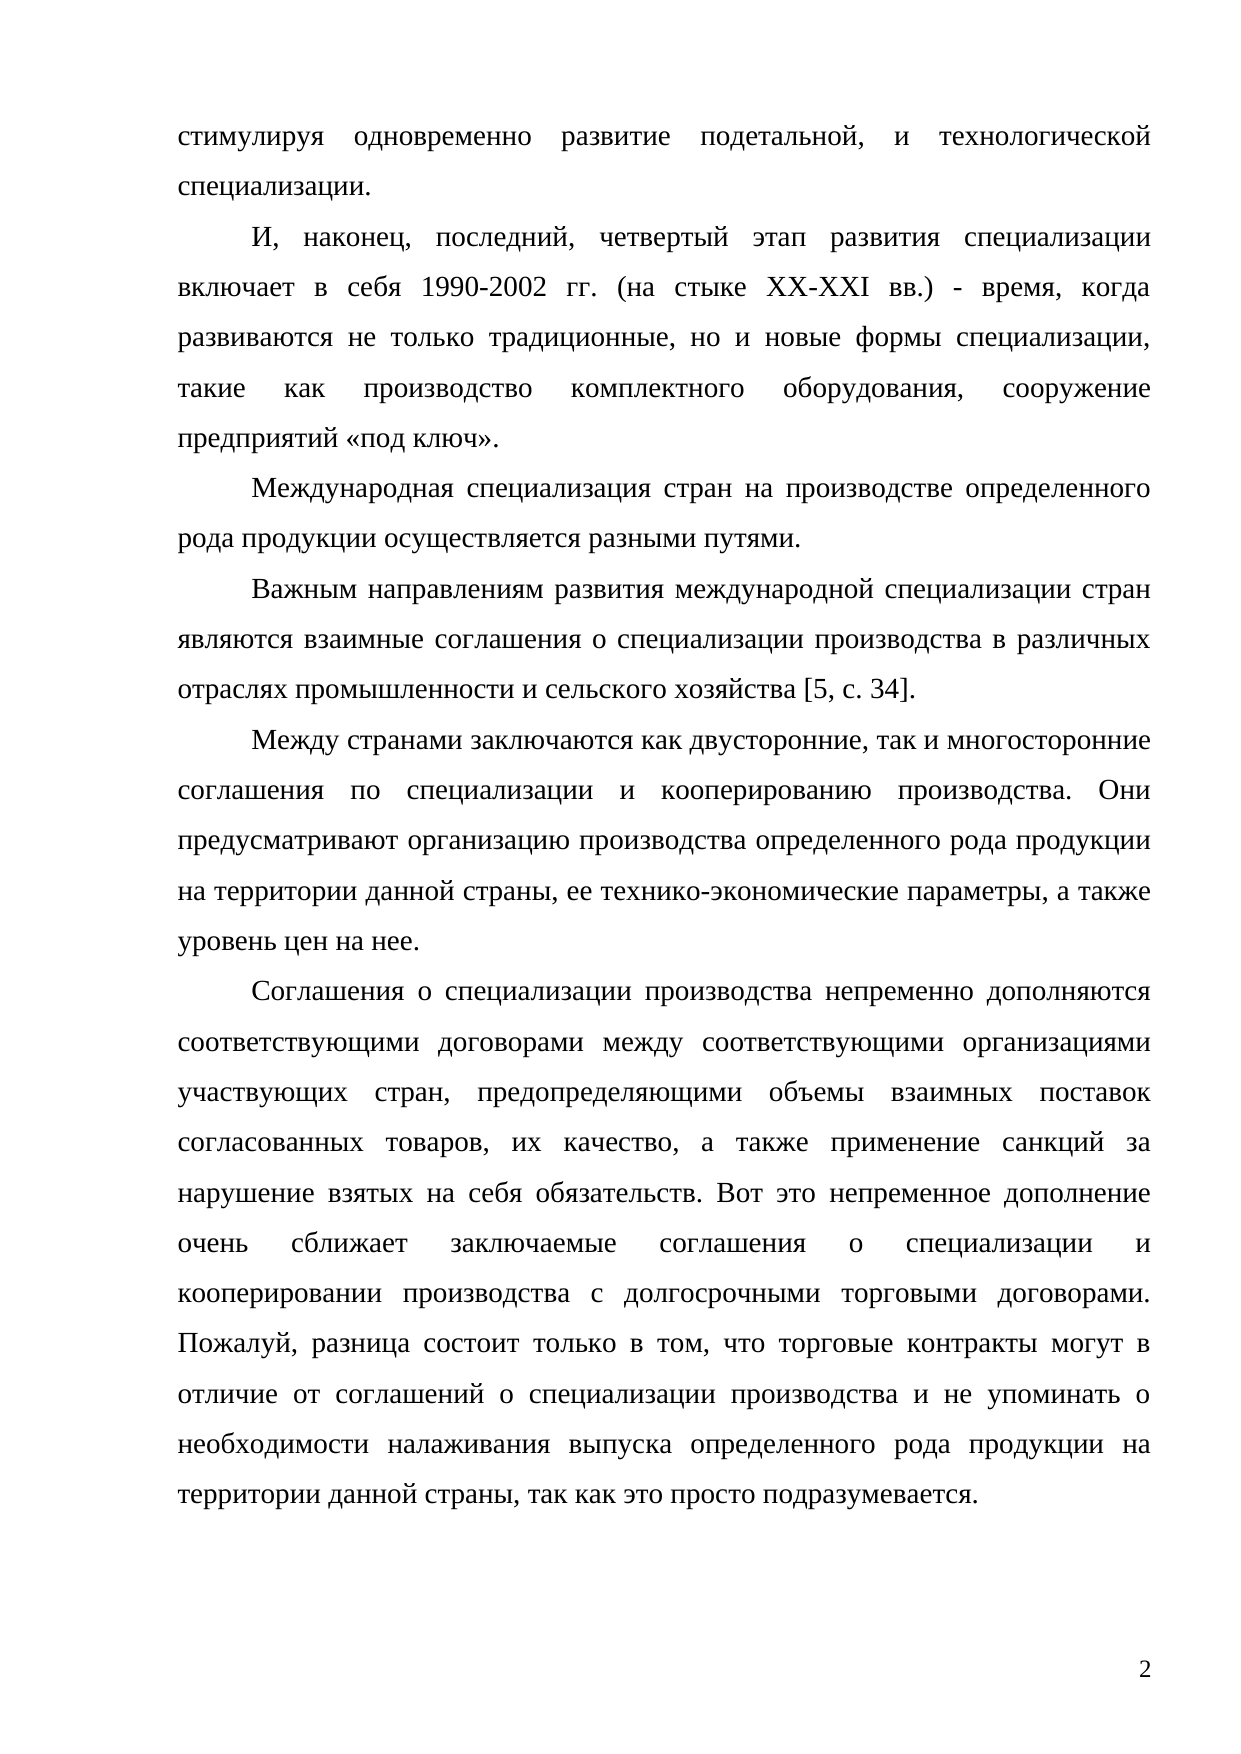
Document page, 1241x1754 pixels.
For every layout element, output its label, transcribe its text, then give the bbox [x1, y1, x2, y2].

text И, наконец, последний, четвертый этап развития специализации включает в себя 1990-2002 гг. (на стыке XX-XXI вв.) - время, когда развиваются не только традиционные, но и новые формы специализации, такие как производство комплектного оборудования, сооружение предприятий «под ключ». [177, 219, 1152, 453]
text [177, 118, 1152, 202]
text Между странами заключаются как двусторонние, так и многосторонние соглашения по специализации и кооперированию производства. Они предусматривают организацию производства определенного рода продукции на территории данной страны, ее технико-экономические параметры, а также уровень цен на нее. [177, 722, 1152, 957]
text Соглашения о специализации производства непременно дополняются соответствующими договорами между соответствующими организациями участвующих стран, предопределяющими объемы взаимных поставок согласованных товаров, их качество, а также применение санкций за нарушение взятых на себя обязательств. Вот это непременное дополнение очень сближает заключаемые соглашения о специализации и кооперировании производства с долгосрочными торговыми договорами. Пожалуй, разница состоит только в том, что торговые контракты могут в отличие от соглашений о специализации производства и не упоминать о необходимости налаживания выпуска определенного рода продукции на территории данной страны, так как это просто подразумевается. [177, 973, 1152, 1510]
text Международная специализация стран на производстве определенного рода продукции осуществляется разными путями. [177, 470, 1152, 554]
text Важным направлениям развития международной специализации стран являются взаимные соглашения о специализации производства в различных отраслях промышленности и сельского хозяйства [5, с. 34]. [177, 571, 1152, 705]
